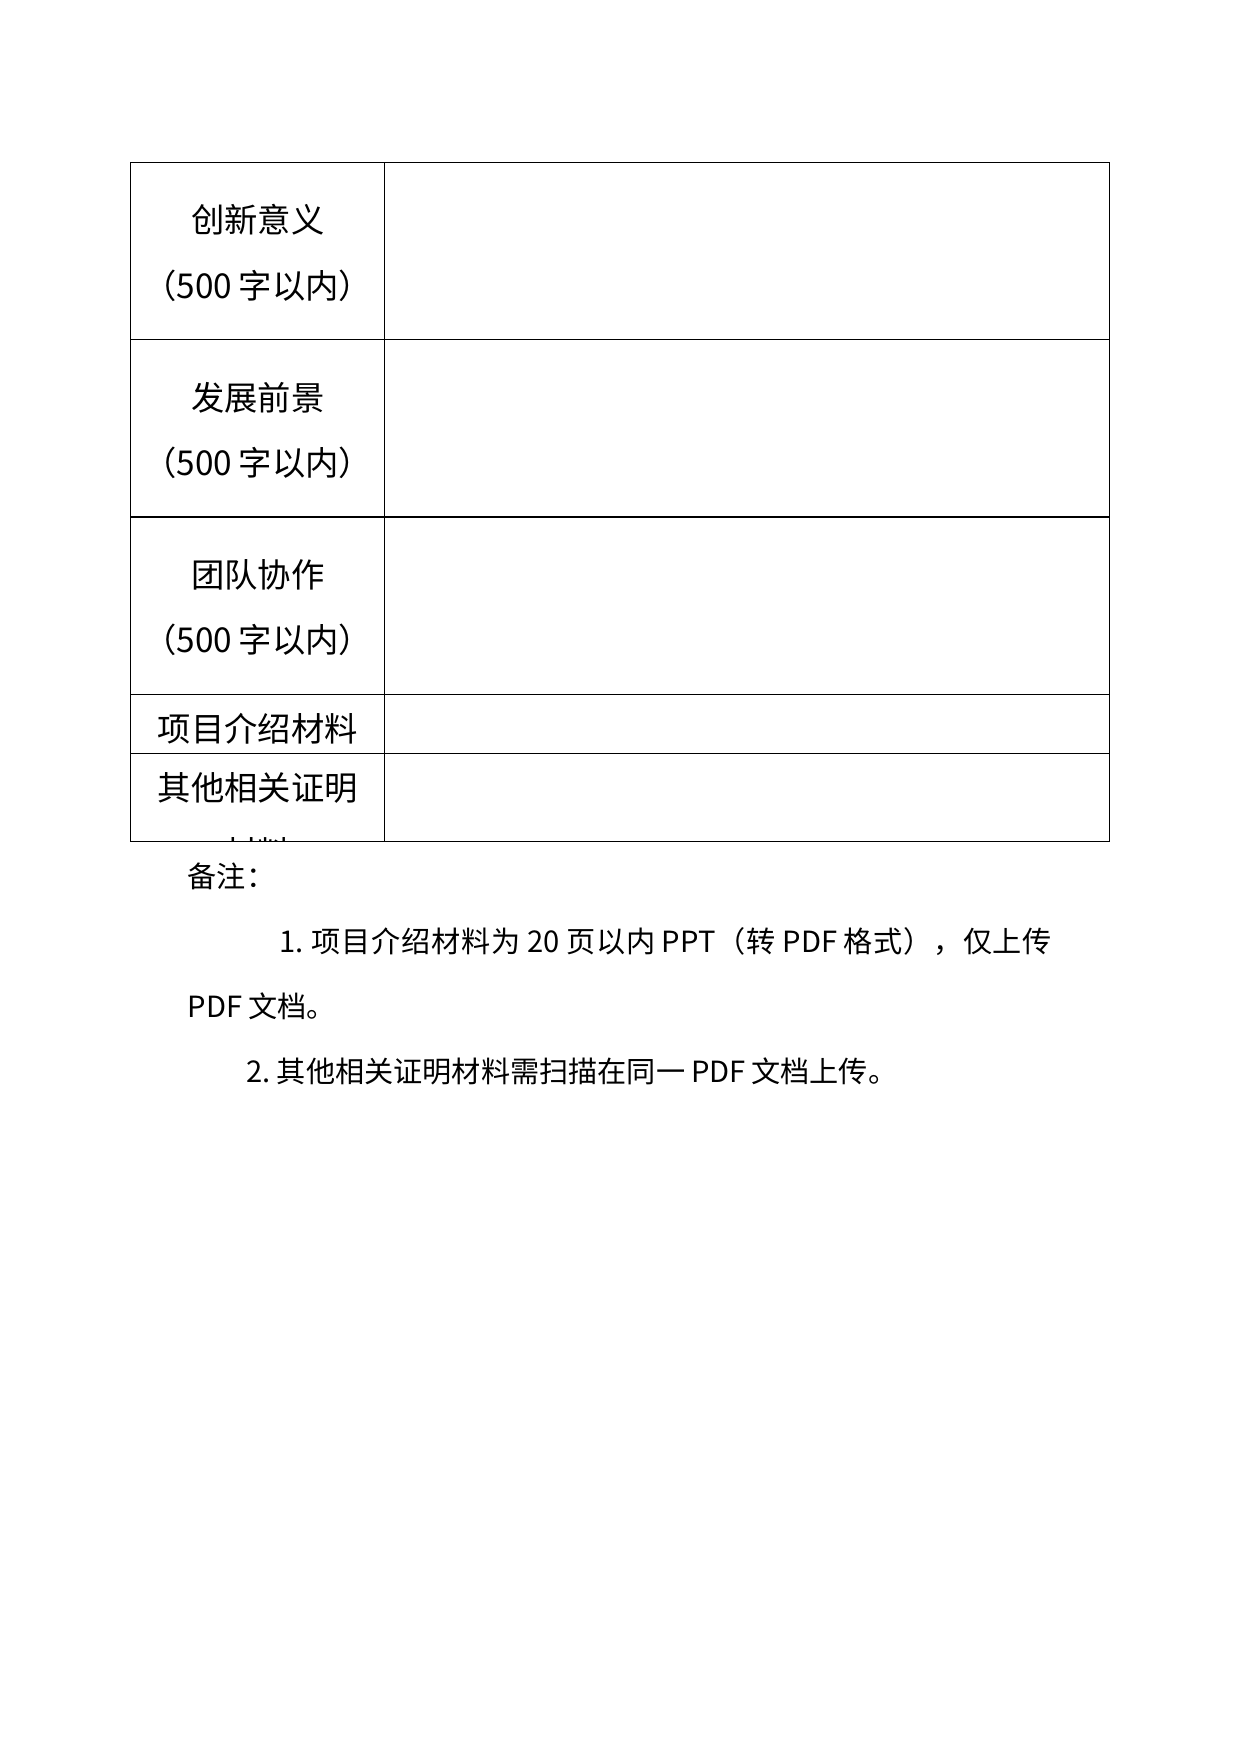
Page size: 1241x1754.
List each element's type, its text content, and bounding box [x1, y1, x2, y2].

table_cell [385, 754, 1109, 841]
text 1. 项目介绍材料为20页以内PPT（转PDF格式），仅上传PDF文档。 [187, 907, 1053, 1037]
table_cell [385, 340, 1109, 516]
table_cell 发展前景 （500字以内） [131, 340, 384, 516]
table_cell 其他相关证明材料 [131, 754, 384, 841]
table_cell [385, 163, 1109, 339]
table_cell [385, 695, 1109, 753]
table_cell [385, 518, 1109, 693]
text 2. 其他相关证明材料需扫描在同一PDF文档上传。 [187, 1037, 1053, 1102]
table_cell 创新意义 （500字以内） [131, 163, 384, 339]
table_cell 团队协作 （500字以内） [131, 518, 384, 693]
table_cell 项目介绍材料 [131, 695, 384, 753]
text 备注： [187, 842, 1053, 907]
